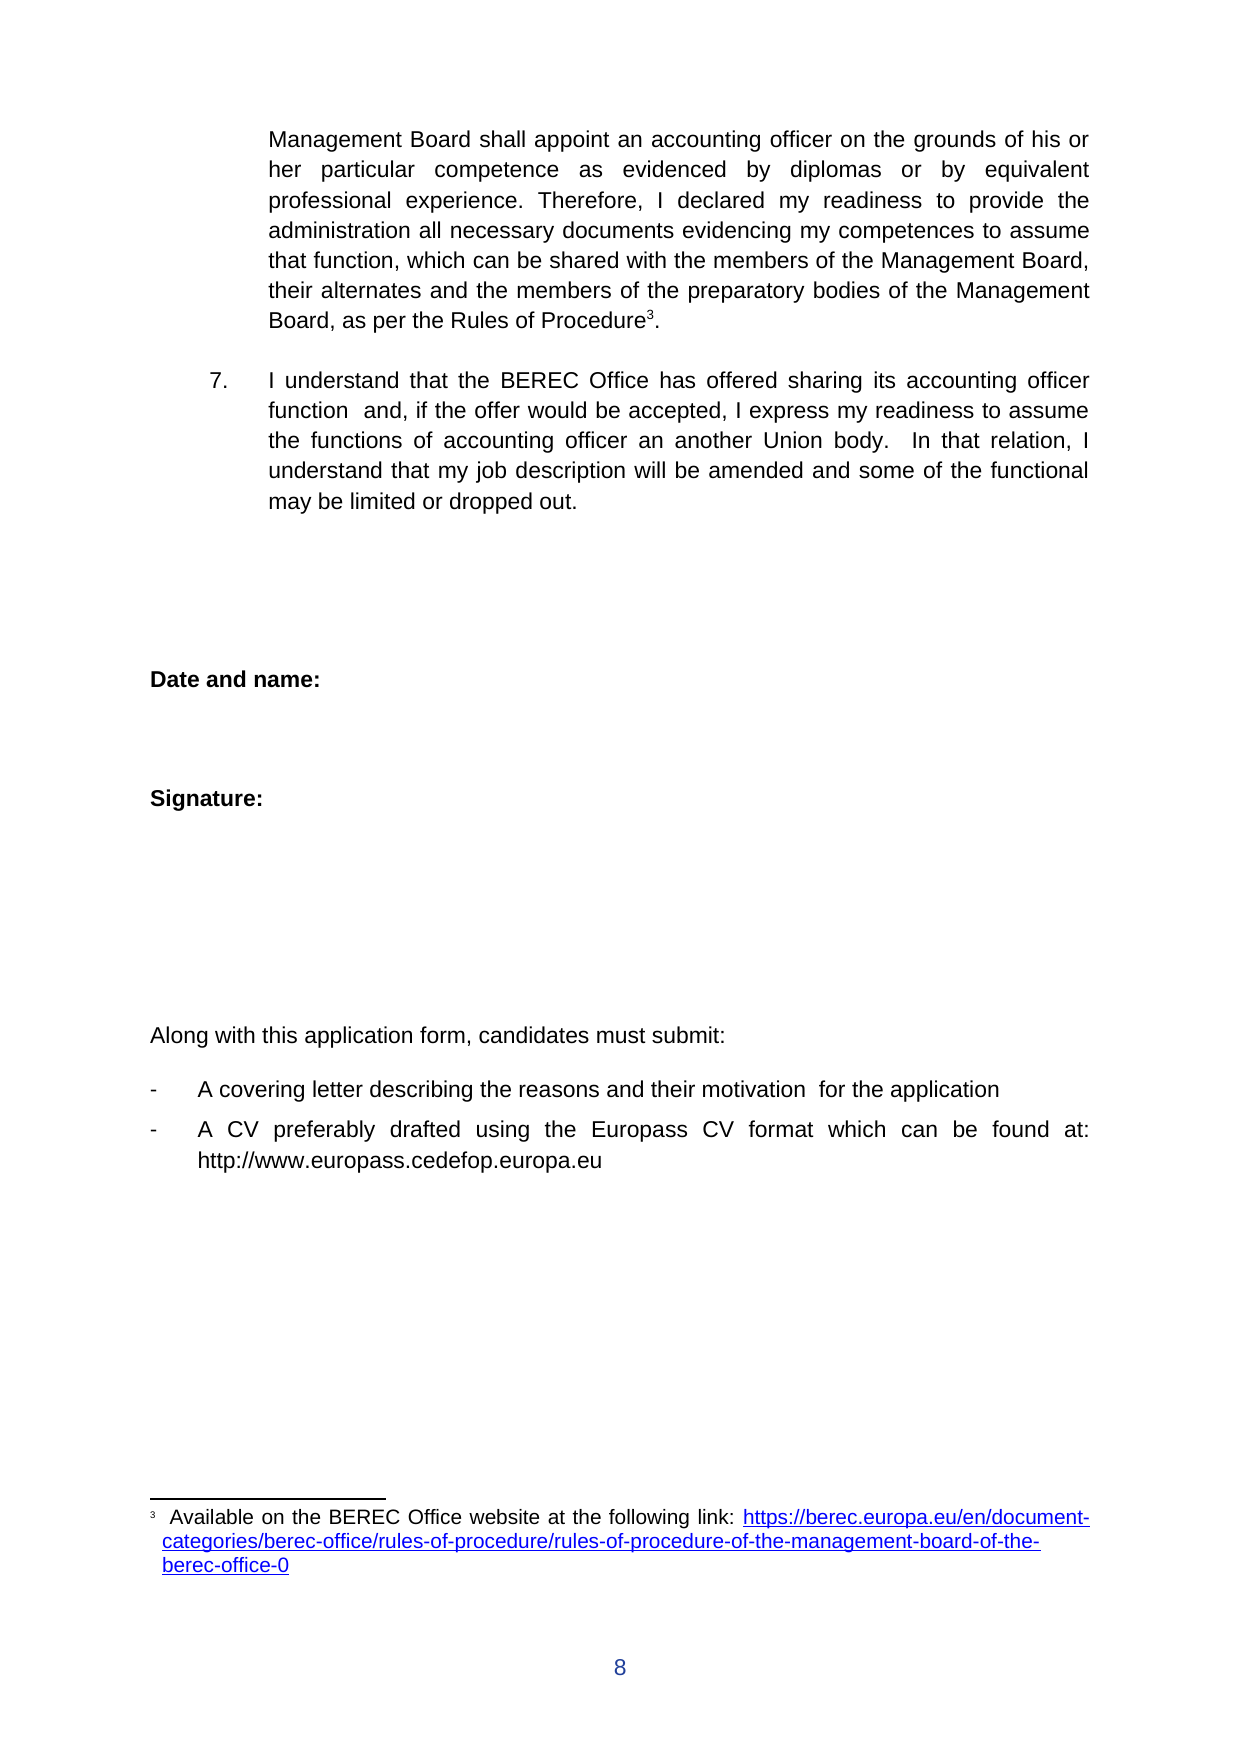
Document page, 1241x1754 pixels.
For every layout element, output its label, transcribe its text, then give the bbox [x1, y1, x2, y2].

text Along with this application form, candidates must submit: [150, 1022, 1090, 1048]
text Signature: [150, 784, 1090, 811]
list A CV preferably drafted using the Europass CV format which can be found at: http://www.europass.cedefop.europa.eu [150, 1115, 1090, 1173]
text 7. I understand that the BEREC Office has offered sharing its accounting officer function and, if the offer would be accepted, I express my readiness to assume the functions of accounting officer an another Union body. In that relation, I understand that my job description will be amended and some of the functional may be limited or dropped out. [209, 367, 1090, 514]
list A covering letter describing the reasons and their motivation for the application [150, 1075, 1090, 1103]
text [209, 126, 1090, 334]
text Date and name: [150, 666, 1090, 692]
